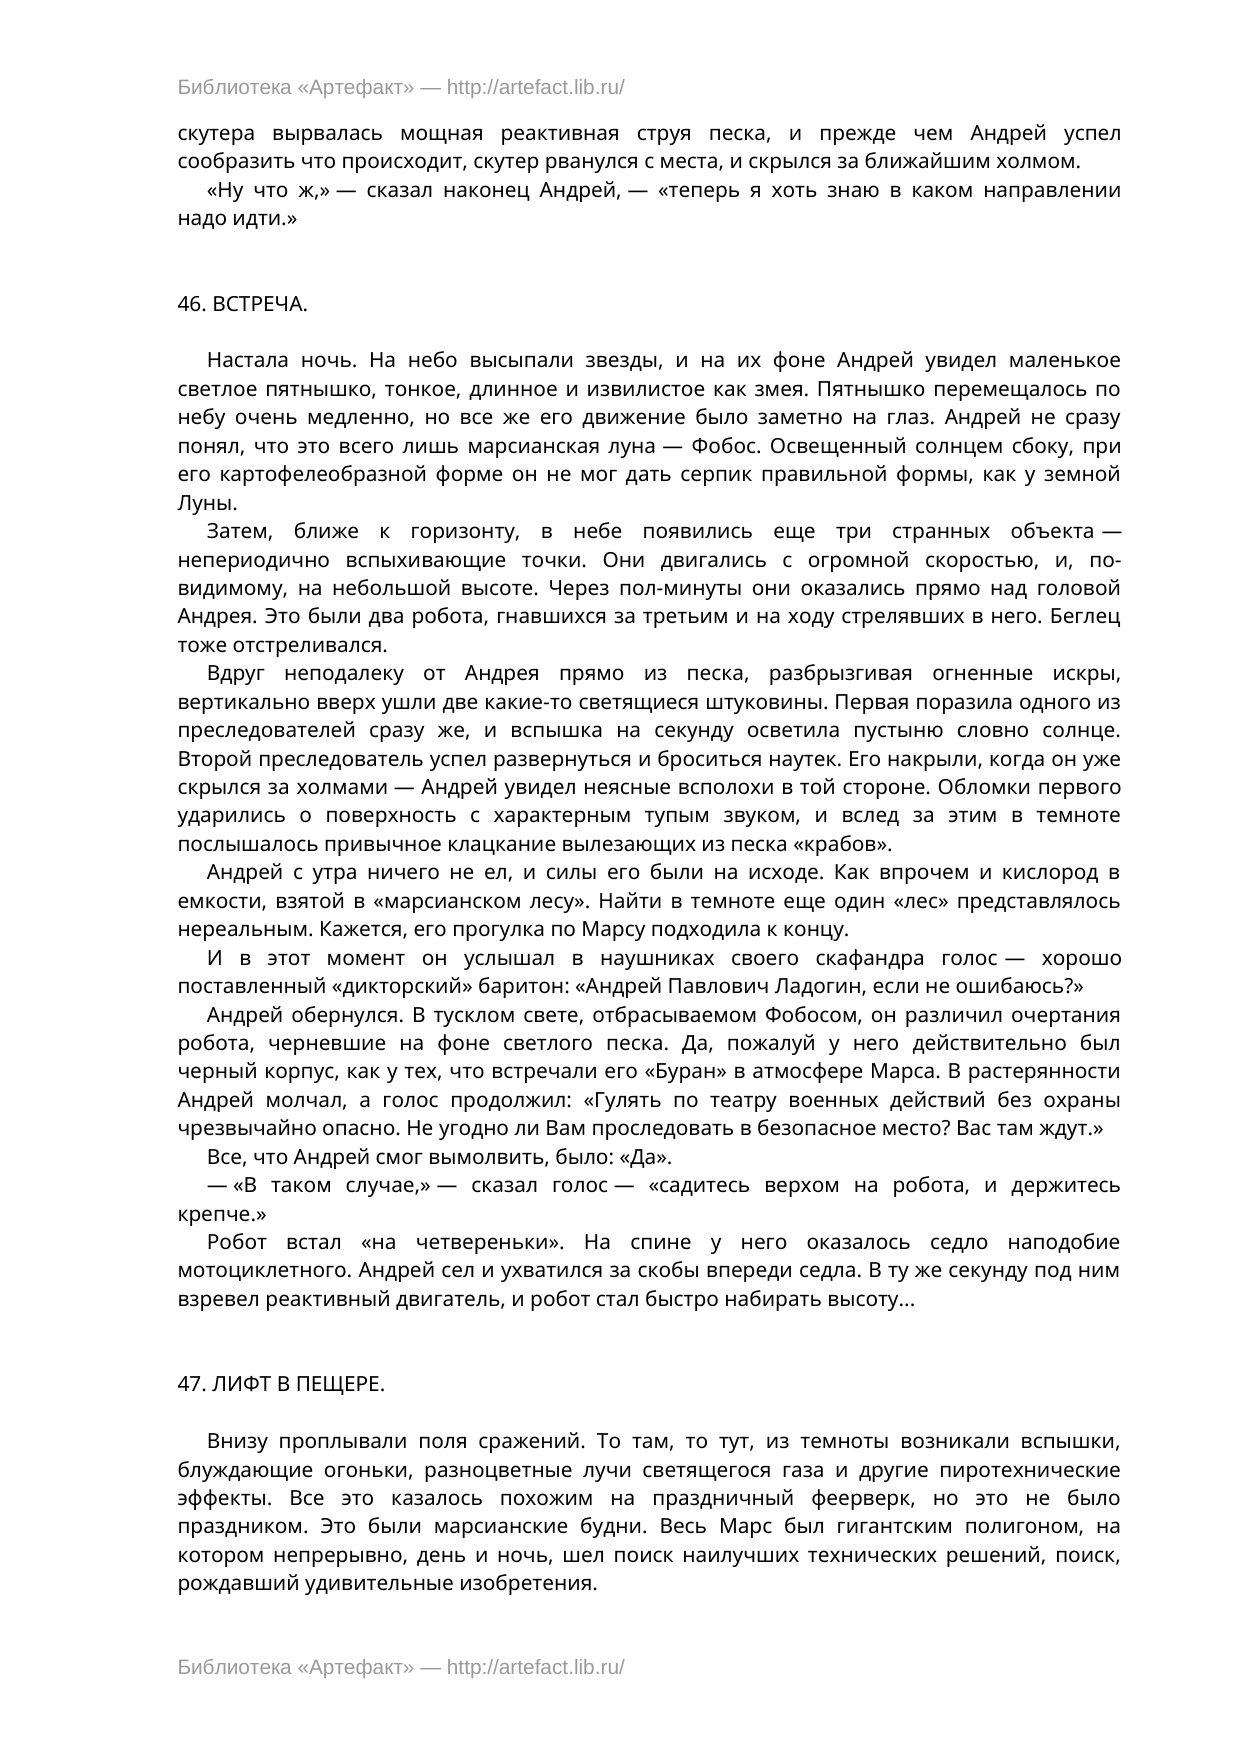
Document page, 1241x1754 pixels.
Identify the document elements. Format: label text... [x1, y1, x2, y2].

text Робот встал «на четвереньки». На спине у него оказалось седло наподобие мотоциклетного. Андрей сел и ухватился за скобы впереди седла. В ту же секунду под ним взревел реактивный двигатель, и робот стал быстро набирать высоту... [177, 1227, 1122, 1312]
text 46. ВСТРЕЧА. [177, 289, 1122, 317]
text И в этот момент он услышал в наушниках своего скафандра голос — хорошо поставленный «дикторский» баритон: «Андрей Павлович Ладогин, если не ошибаюсь?» [177, 943, 1122, 1000]
text — «В таком случае,» — сказал голос — «садитесь верхом на робота, и держитесь крепче.» [177, 1170, 1122, 1227]
text 47. ЛИФТ В ПЕЩЕРЕ. [177, 1369, 1122, 1398]
text Внизу проплывали поля сражений. То там, то тут, из темноты возникали вспышки, блуждающие огоньки, разноцветные лучи светящегося газа и другие пиротехнические эффекты. Все это казалось похожим на праздничный феерверк, но это не было праздником. Это были марсианские будни. Весь Марс был гигантским полигоном, на котором непрерывно, день и ночь, шел поиск наилучших технических решений, поиск, рождавший удивительные изобретения. [177, 1426, 1122, 1597]
text Андрей с утра ничего не ел, и силы его были на исходе. Как впрочем и кислород в емкости, взятой в «марсианском лесу». Найти в темноте еще один «лес» представлялось нереальным. Кажется, его прогулка по Марсу подходила к концу. [177, 857, 1122, 943]
text Вдруг неподалеку от Андрея прямо из песка, разбрызгивая огненные искры, вертикально вверх ушли две какие-то светящиеся штуковины. Первая поразила одного из преследователей сразу же, и вспышка на секунду осветила пустыню словно солнце. Второй преследователь успел развернуться и броситься наутек. Его накрыли, когда он уже скрылся за холмами — Андрей увидел неясные всполохи в той стороне. Обломки первого ударились о поверхность с характерным тупым звуком, и вслед за этим в темноте послышалось привычное клацкание вылезающих из песка «крабов». [177, 658, 1122, 857]
text Все, что Андрей смог вымолвить, было: «Да». [177, 1142, 1122, 1170]
text Настала ночь. На небо высыпали звезды, и на их фоне Андрей увидел маленькое светлое пятнышко, тонкое, длинное и извилистое как змея. Пятнышко перемещалось по небу очень медленно, но все же его движение было заметно на глаз. Андрей не сразу понял, что это всего лишь марсианская луна — Фобос. Освещенный солнцем сбоку, при его картофелеобразной форме он не мог дать серпик правильной формы, как у земной Луны. [177, 346, 1122, 516]
text «Ну что ж,» — сказал наконец Андрей, — «теперь я хоть знаю в каком направлении надо идти.» [177, 175, 1122, 232]
text Затем, ближе к горизонту, в небе появились еще три странных объекта — непериодично вспыхивающие точки. Они двигались с огромной скоростью, и, по-видимому, на небольшой высоте. Через пол-минуты они оказались прямо над головой Андрея. Это были два робота, гнавшихся за третьим и на ходу стрелявших в него. Беглец тоже отстреливался. [177, 516, 1122, 658]
text Андрей обернулся. В тусклом свете, отбрасываемом Фобосом, он различил очертания робота, черневшие на фоне светлого песка. Да, пожалуй у него действительно был черный корпус, как у тех, что встречали его «Буран» в атмосфере Марса. В растерянности Андрей молчал, а голос продолжил: «Гулять по театру военных действий без охраны чрезвычайно опасно. Не угодно ли Вам проследовать в безопасное место? Вас там ждут.» [177, 1000, 1122, 1142]
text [177, 118, 1122, 175]
